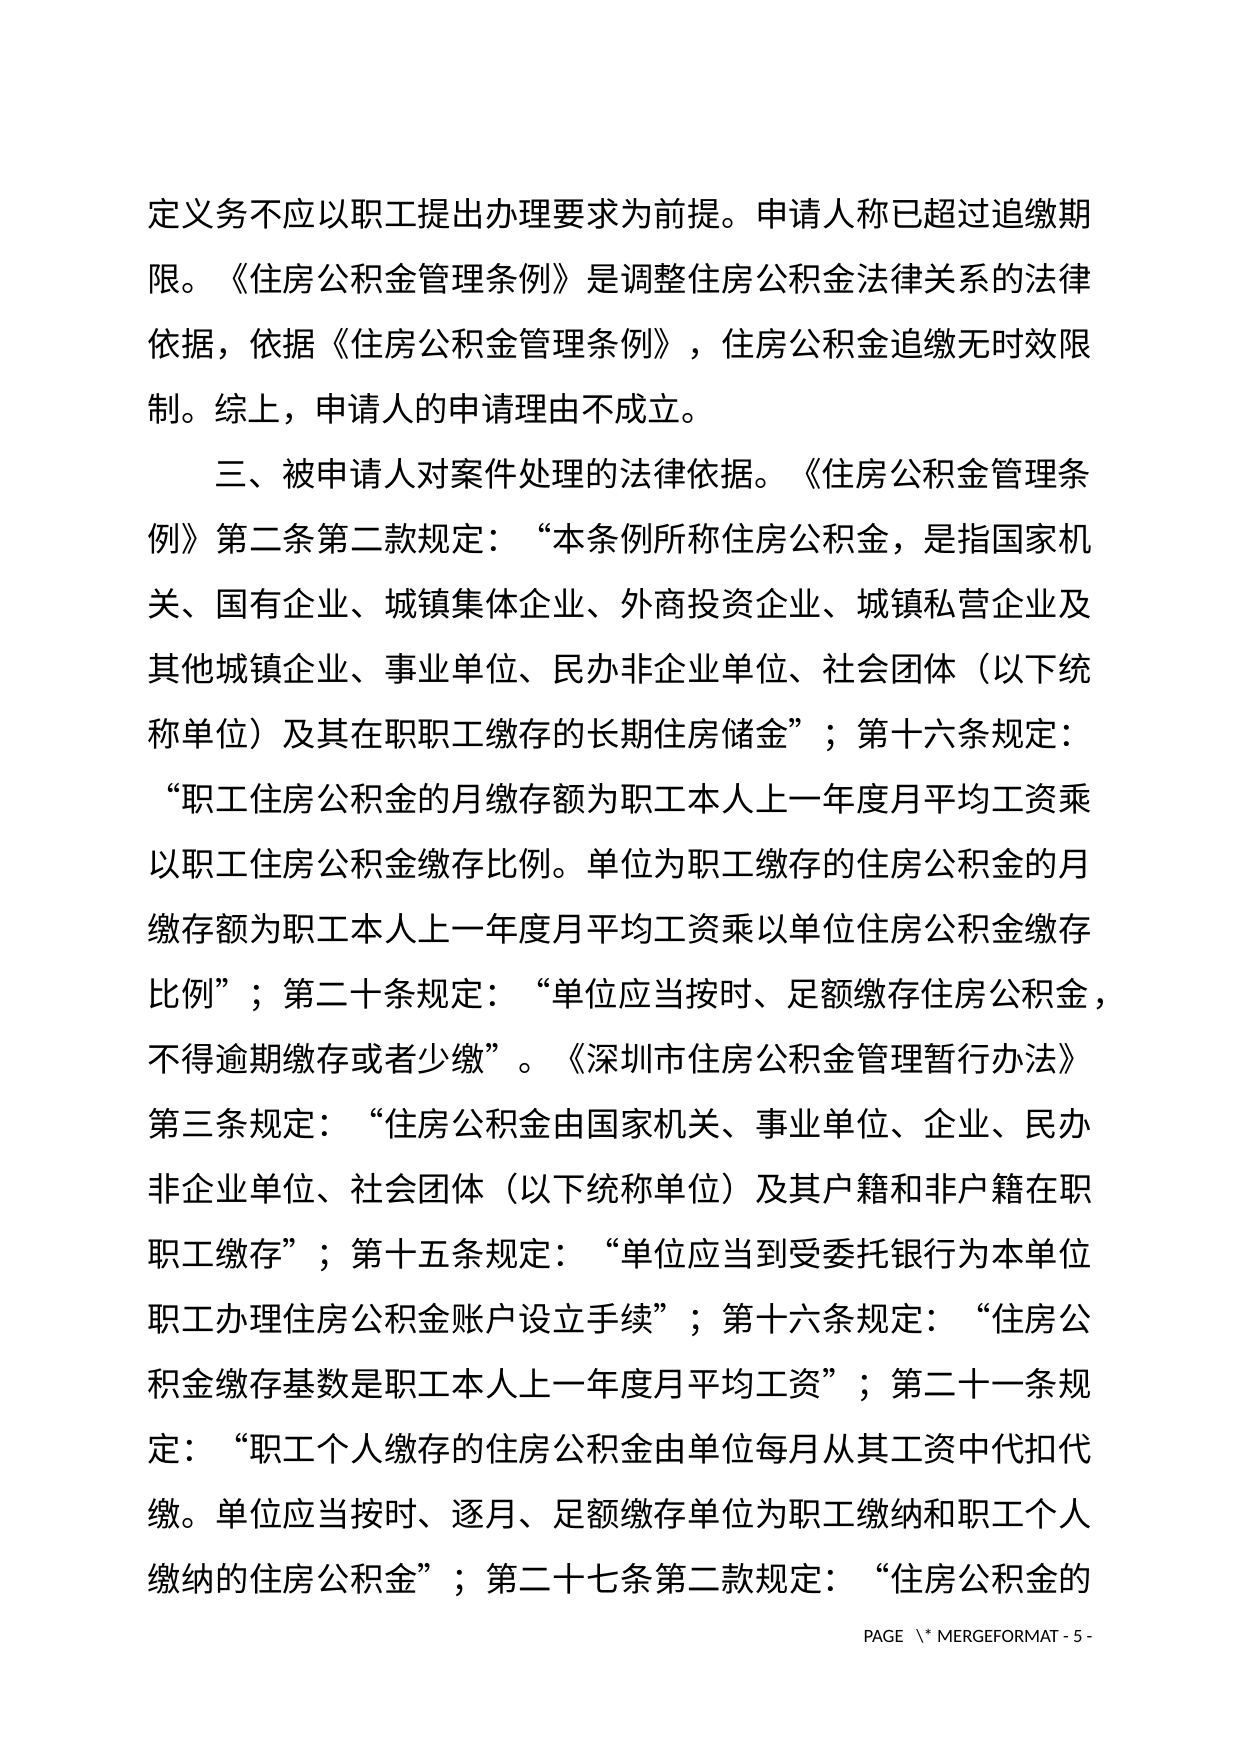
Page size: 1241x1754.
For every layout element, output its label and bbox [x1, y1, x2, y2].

text [148, 179, 1092, 439]
text [148, 439, 1092, 1609]
